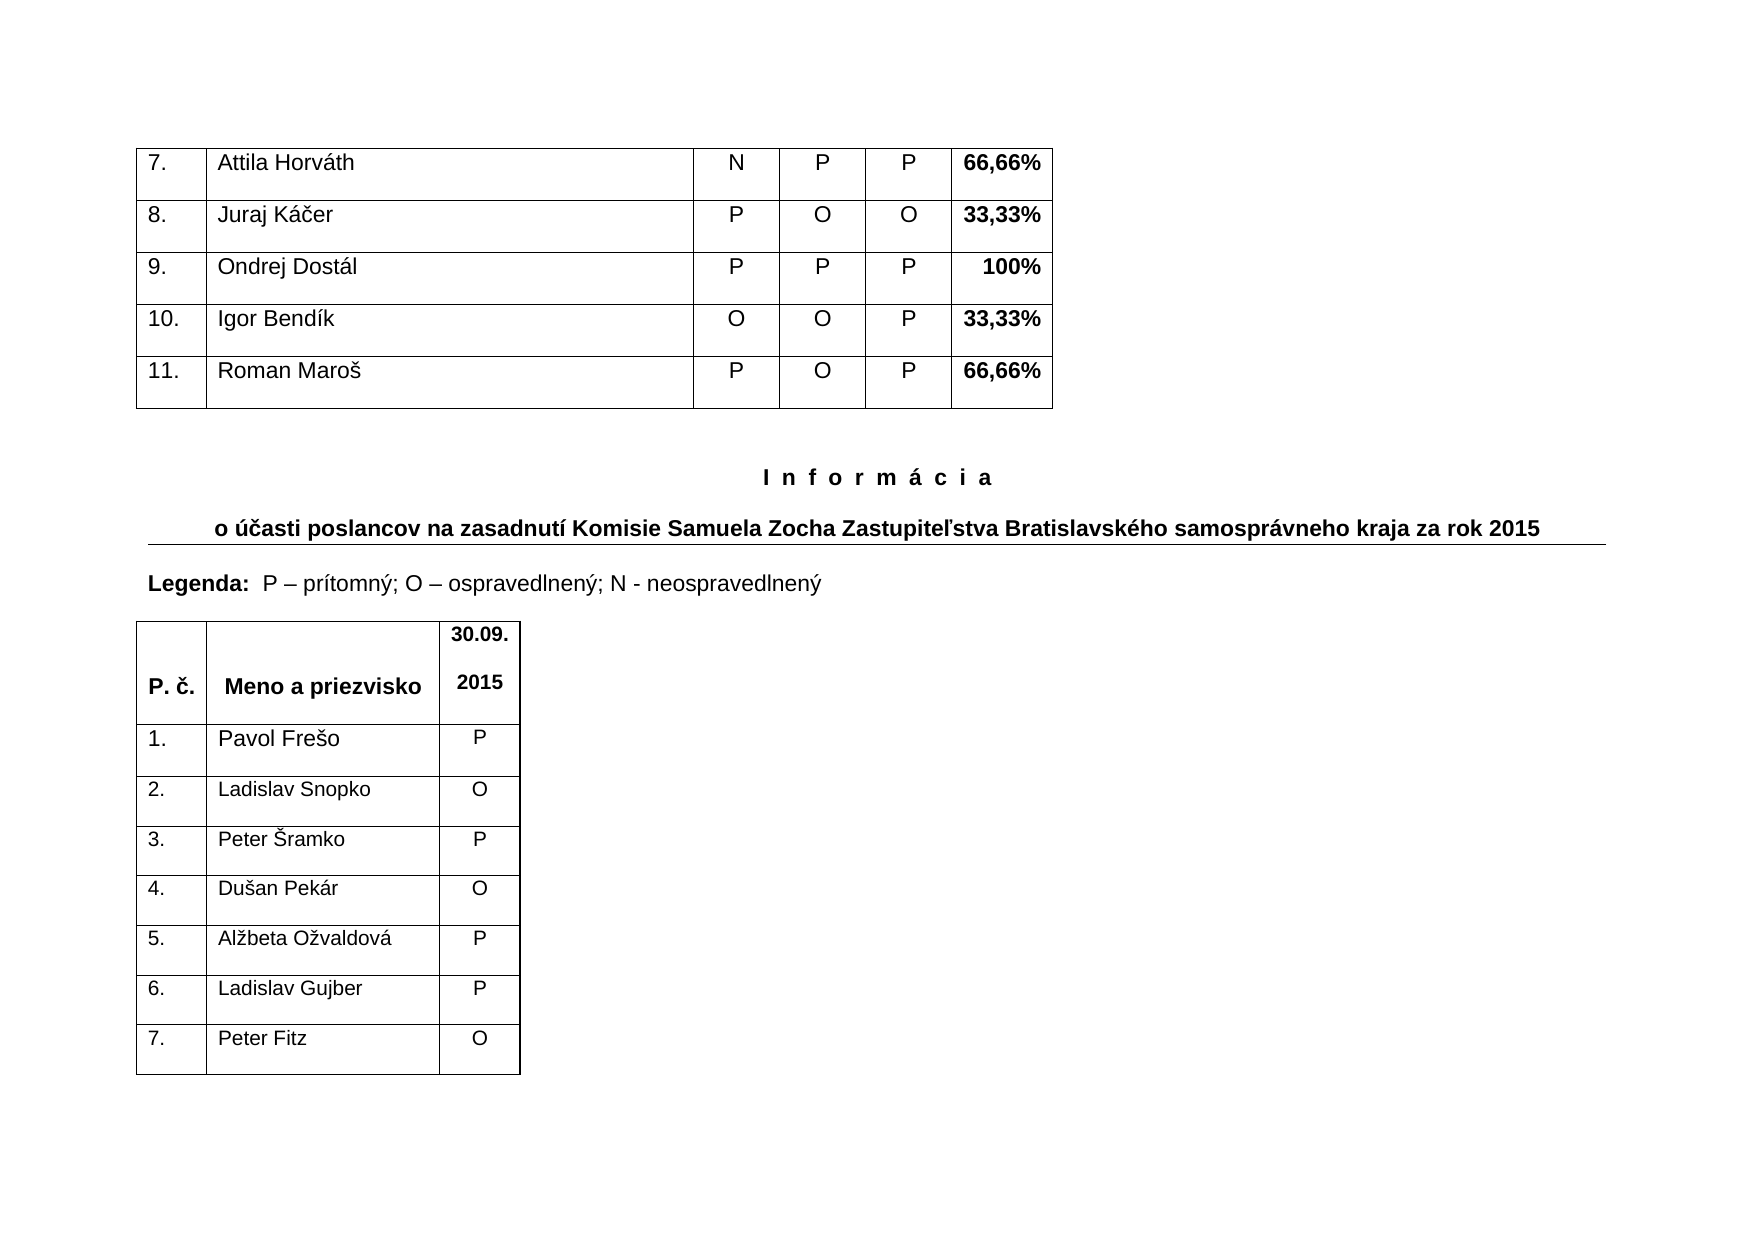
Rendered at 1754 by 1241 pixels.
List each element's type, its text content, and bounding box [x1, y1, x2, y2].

table_cell 33,33% [952, 305, 1052, 356]
table_cell O [440, 1025, 519, 1074]
table_header P. č. [137, 622, 206, 724]
table_cell P [694, 201, 779, 252]
table_cell P [694, 253, 779, 304]
table_header 30.09. 2015 [440, 622, 519, 724]
table_cell P [780, 253, 865, 304]
table_cell P [694, 357, 779, 408]
table_cell 5. [137, 926, 206, 974]
text o účasti poslancov na zasadnutí Komisie Samuela Zocha Zastupiteľstva Bratislavského samosprávneho kraja za rok 2015 [148, 515, 1606, 544]
table_cell Juraj Káčer [207, 201, 693, 252]
table_cell 4. [137, 876, 206, 925]
table_cell 8. [137, 201, 206, 252]
table_cell O [780, 305, 865, 356]
table_cell Peter Šramko [207, 827, 439, 875]
table_cell 1. [137, 725, 206, 776]
text Informácia [148, 464, 1606, 491]
table_cell 66,66% [952, 357, 1052, 408]
table_cell O [866, 201, 951, 252]
table_cell 9. [137, 253, 206, 304]
table_cell Dušan Pekár [207, 876, 439, 925]
table_cell 66,66% [952, 149, 1052, 200]
table_cell O [440, 876, 519, 925]
table_cell P [866, 357, 951, 408]
table_header Meno a priezvisko [207, 622, 439, 724]
table_cell Roman Maroš [207, 357, 693, 408]
table_cell P [440, 725, 519, 776]
table_cell P [440, 827, 519, 875]
table_cell P [780, 149, 865, 200]
table_cell 10. [137, 305, 206, 356]
table_cell Peter Fitz [207, 1025, 439, 1074]
table_cell 6. [137, 976, 206, 1024]
table_cell 33,33% [952, 201, 1052, 252]
text Legenda: P – prítomný; O – ospravedlnený; N - neospravedlnený [148, 569, 1606, 596]
table_cell 100% [952, 253, 1052, 304]
table_cell P [866, 305, 951, 356]
table_cell Attila Horváth [207, 149, 693, 200]
table_cell 2. [137, 777, 206, 826]
table_cell N [694, 149, 779, 200]
table_cell Alžbeta Ožvaldová [207, 926, 439, 974]
table_cell P [866, 149, 951, 200]
table_cell 7. [137, 149, 206, 200]
table_cell Ladislav Gujber [207, 976, 439, 1024]
table_cell O [440, 777, 519, 826]
table_cell Ondrej Dostál [207, 253, 693, 304]
table_cell Igor Bendík [207, 305, 693, 356]
table_cell O [694, 305, 779, 356]
table_cell O [780, 357, 865, 408]
table_cell P [440, 926, 519, 974]
table_cell P [440, 976, 519, 1024]
table_cell Pavol Frešo [207, 725, 439, 776]
table_cell O [780, 201, 865, 252]
table_cell P [866, 253, 951, 304]
table_cell 7. [137, 1025, 206, 1074]
table_cell Ladislav Snopko [207, 777, 439, 826]
table_cell 11. [137, 357, 206, 408]
table_cell 3. [137, 827, 206, 875]
